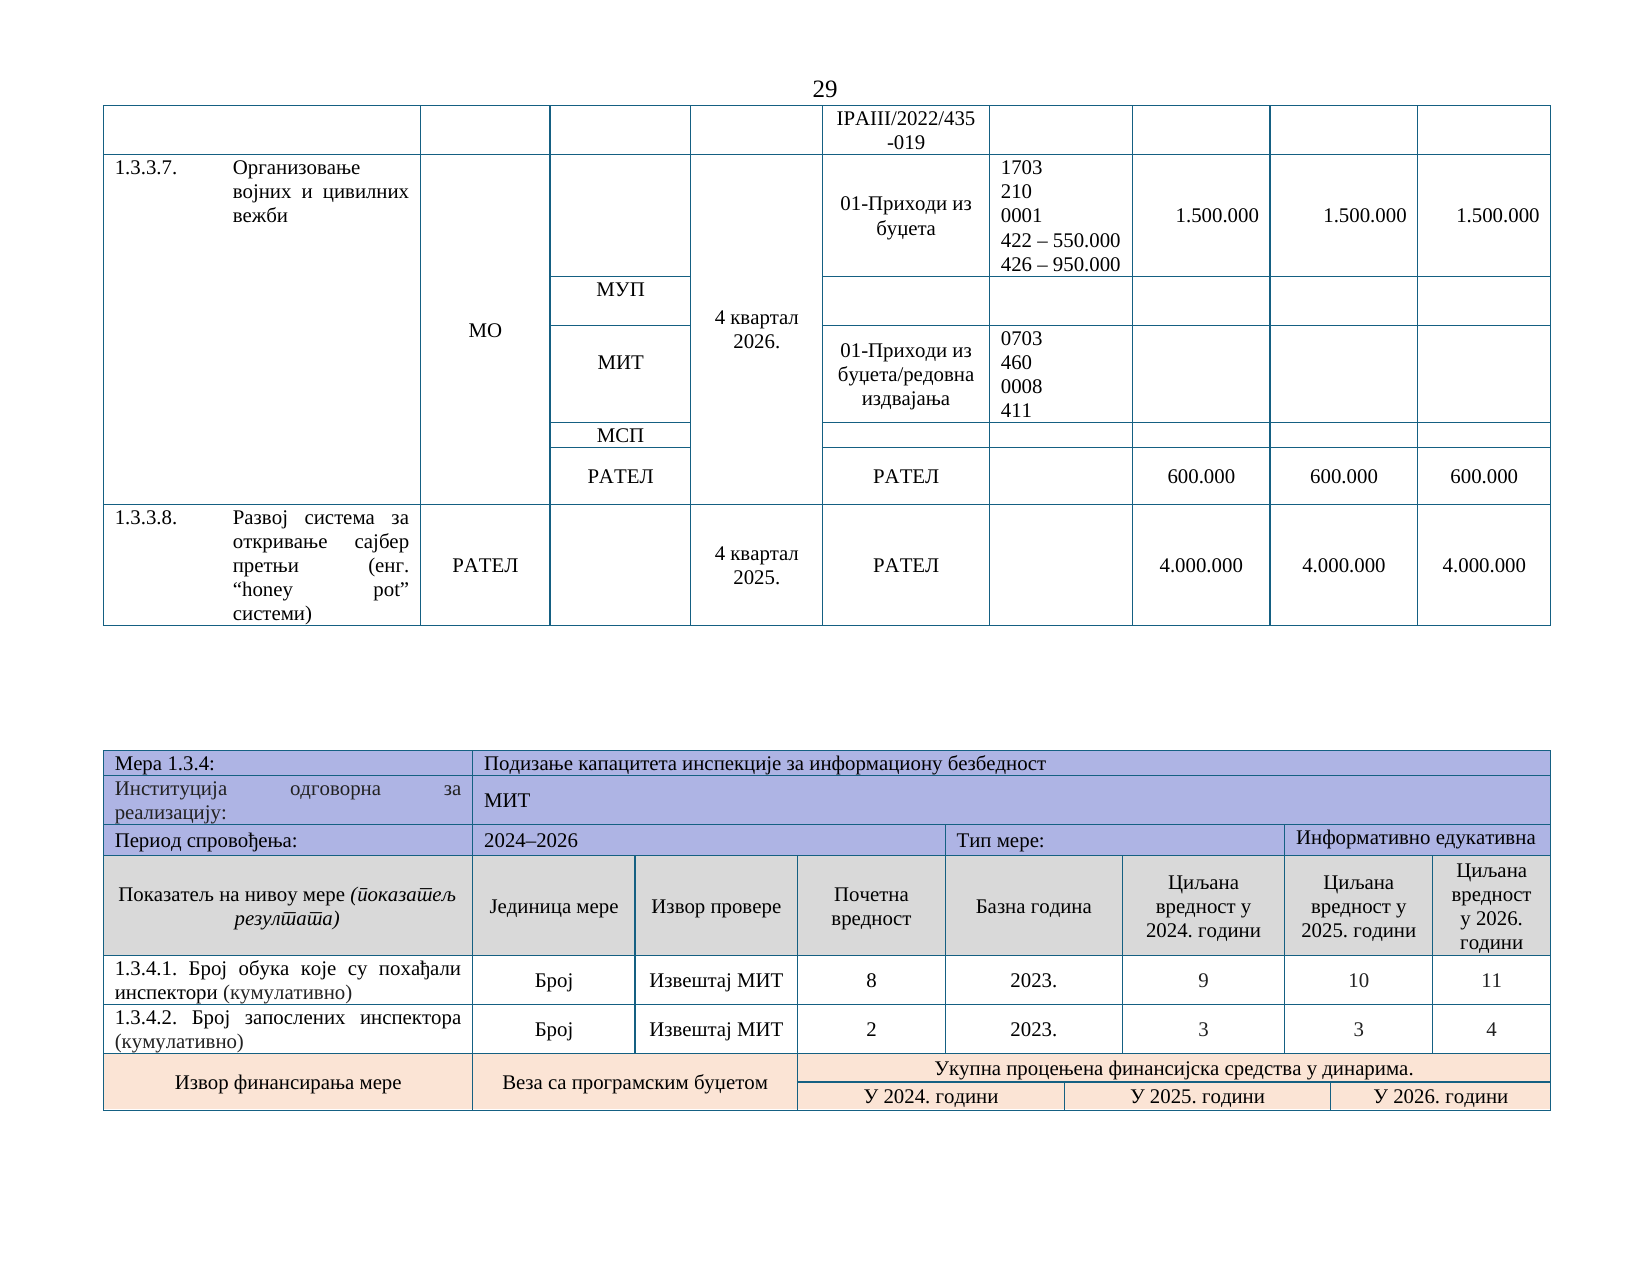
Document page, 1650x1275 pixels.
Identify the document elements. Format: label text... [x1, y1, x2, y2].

table_cell Укупна процењена финансијска средства у динарима. [798, 1054, 1550, 1081]
table_cell [823, 277, 989, 325]
table_cell 2023. [946, 956, 1122, 1004]
table_cell Период спровођења: [104, 825, 472, 855]
table_cell 600.000 [1133, 448, 1269, 504]
table_cell Извор финансирања мере [104, 1054, 472, 1109]
table_cell 2024–2026 [473, 825, 945, 855]
table_cell Јединица мере [473, 856, 634, 955]
table_cell Развој система за откривање сајбер претњи (енг. “honey pot” системи) [221, 505, 420, 625]
table_header Подизање капацитета инспекције за информациону безбедност [473, 751, 1550, 775]
table_cell [1271, 326, 1417, 422]
table_cell 4.000.000 [1418, 505, 1550, 625]
table_cell Број [473, 956, 634, 1004]
table_cell МУП [551, 277, 690, 325]
table_cell [1133, 423, 1269, 447]
table_cell [1418, 423, 1550, 447]
table_cell У 2025. години [1065, 1083, 1330, 1109]
table_cell Почетна вредност [798, 856, 945, 955]
table_cell Показатељ на нивоу мере (показатељ резултата) [104, 856, 472, 955]
table_cell 0703 460 0008 411 [990, 326, 1132, 422]
table_cell 8 [798, 956, 945, 1004]
table_cell 4 [1433, 1005, 1550, 1053]
table_cell Организовање војних и цивилних вежби [221, 155, 420, 504]
table_cell 3 [1123, 1005, 1284, 1053]
table_cell РАТЕЛ [823, 448, 989, 504]
table_cell 1.500.000 [1418, 155, 1550, 276]
table_cell Циљана вредност у 2026. години [1433, 856, 1550, 955]
table_cell [990, 423, 1132, 447]
table_cell Информативно едукативна [1285, 825, 1550, 855]
table_cell Извештај МИТ [636, 956, 797, 1004]
table_cell Веза са програмским буџетом [473, 1054, 797, 1109]
table_cell 10 [1285, 956, 1432, 1004]
table_cell [1271, 423, 1417, 447]
table_cell 4 квартал 2025. [691, 505, 822, 625]
table_cell 1.500.000 [1271, 155, 1417, 276]
table_cell Базна година [946, 856, 1122, 955]
table_cell [551, 505, 690, 625]
table_cell Циљана вредност у 2024. години [1123, 856, 1284, 955]
table_header Мера 1.3.4: [104, 751, 472, 775]
table_cell МИТ [473, 776, 1550, 824]
table_cell 1703 210 0001 422 – 550.000 426 – 950.000 [990, 155, 1132, 276]
table_cell МИТ [551, 326, 690, 422]
table_cell 600.000 [1418, 448, 1550, 504]
table_cell [1133, 277, 1269, 325]
table_cell 4 квартал 2026. [691, 155, 822, 504]
table_cell 1.3.3.8. [104, 505, 221, 625]
table_cell 1.3.4.1. Број обука које су похађали инспектори (кумулативно) [104, 956, 472, 1004]
table_cell [551, 155, 690, 276]
table_cell 11 [1433, 956, 1550, 1004]
table_cell 01-Приходи из буџета/редовна издвајања [823, 326, 989, 422]
table_cell Извор провере [636, 856, 797, 955]
table_cell [990, 448, 1132, 504]
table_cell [823, 106, 989, 154]
table_cell Извештај МИТ [636, 1005, 797, 1053]
table_cell У 2026. години [1331, 1083, 1550, 1109]
table_cell 3 [1285, 1005, 1432, 1053]
table_cell [823, 423, 989, 447]
table_cell [1271, 277, 1417, 325]
table_cell 01-Приходи из буџета [823, 155, 989, 276]
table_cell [551, 106, 690, 154]
table_cell 2023. [946, 1005, 1122, 1053]
table_cell РАТЕЛ [421, 505, 549, 625]
table_cell [990, 106, 1132, 154]
table_cell 2 [798, 1005, 945, 1053]
table_cell Број [473, 1005, 634, 1053]
table_cell 9 [1123, 956, 1284, 1004]
table_cell 600.000 [1271, 448, 1417, 504]
table_cell Циљана вредност у 2025. години [1285, 856, 1432, 955]
table_cell [1418, 277, 1550, 325]
table_cell МО [421, 155, 549, 504]
table_cell РАТЕЛ [823, 505, 989, 625]
table_cell [990, 505, 1132, 625]
table_cell [1418, 326, 1550, 422]
table_cell 1.3.4.2. Број запослених инспектора (кумулативно) [104, 1005, 472, 1053]
table_cell 4.000.000 [1271, 505, 1417, 625]
table_cell [1133, 326, 1269, 422]
table_cell РАТЕЛ [551, 448, 690, 504]
table_cell МСП [551, 423, 690, 447]
table_cell Тип мере: [946, 825, 1284, 855]
table_cell [990, 277, 1132, 325]
table_cell 4.000.000 [1133, 505, 1269, 625]
table_cell У 2024. години [798, 1083, 1064, 1109]
table_cell Институција одговорна за реализацију: [104, 776, 472, 824]
table_cell 1.500.000 [1133, 155, 1269, 276]
table_cell 1.3.3.7. [104, 155, 221, 504]
